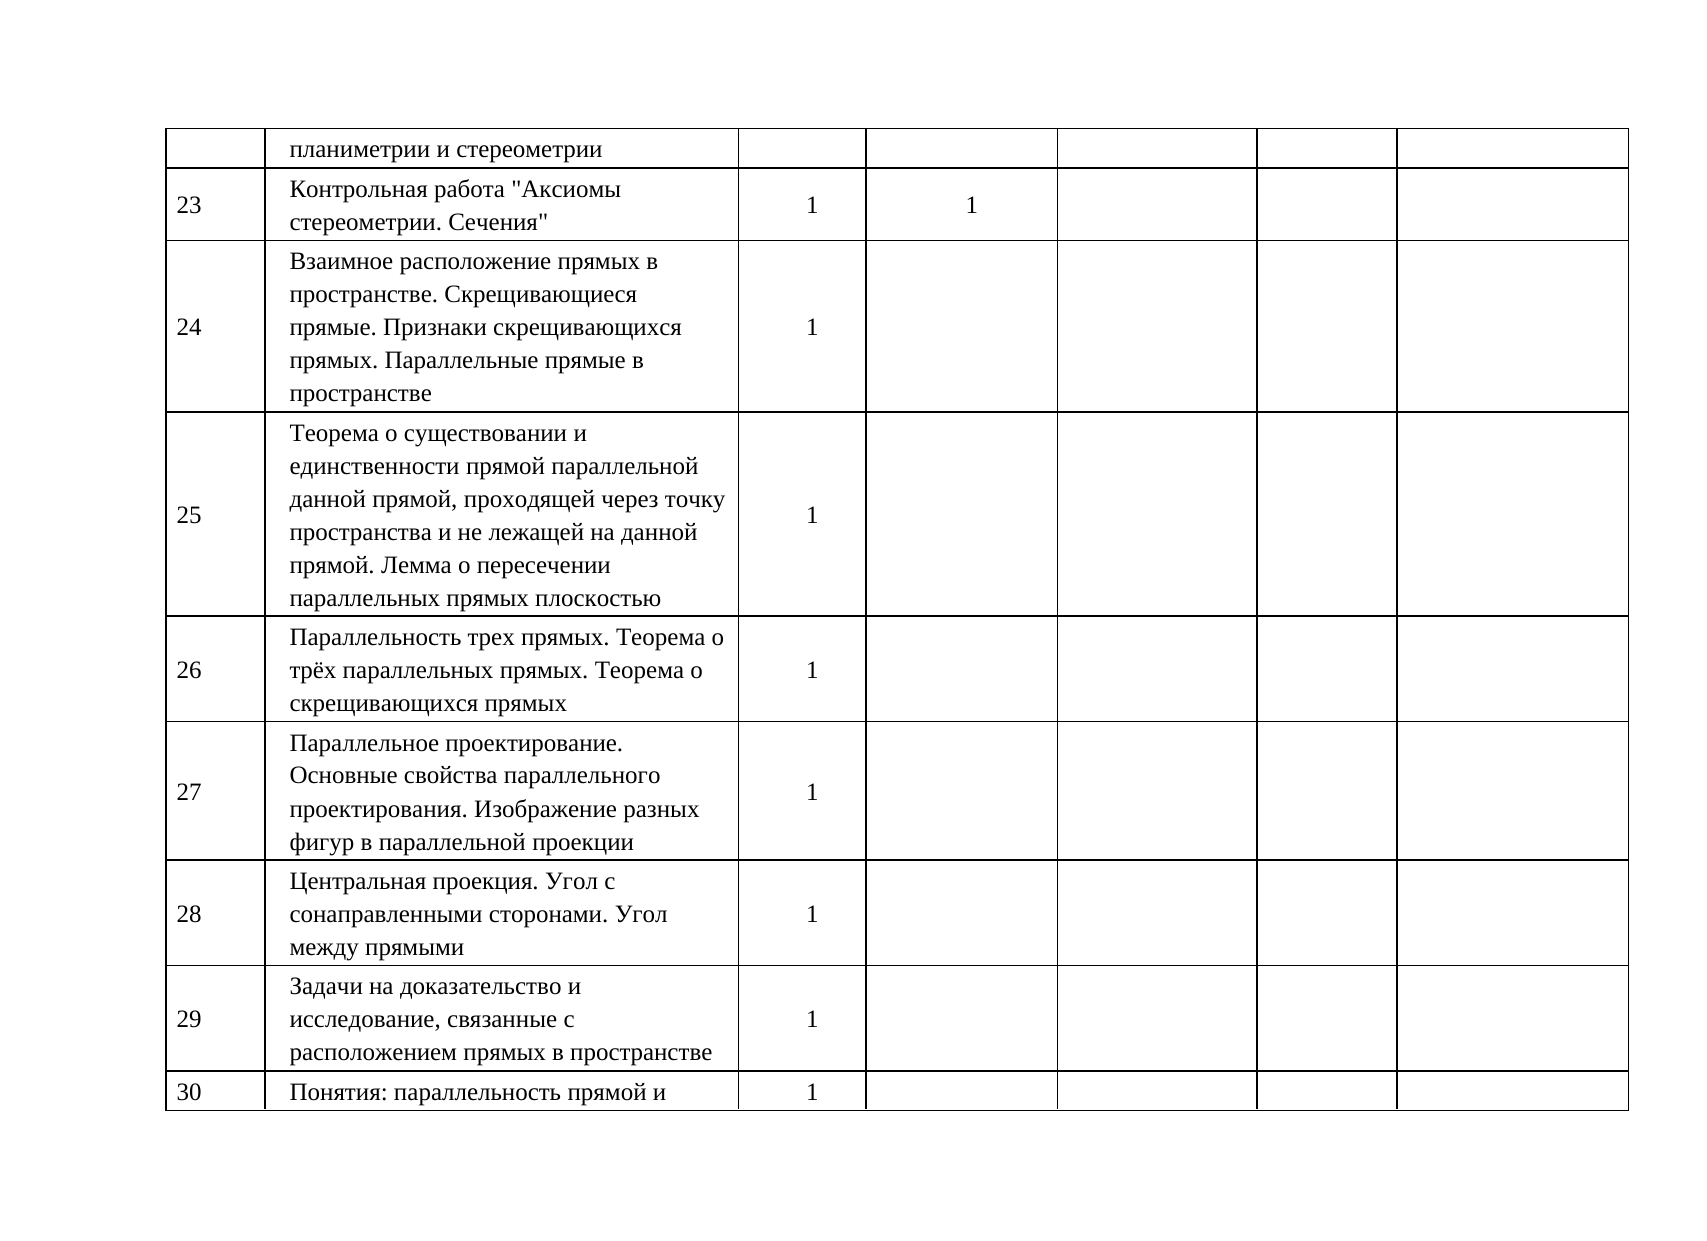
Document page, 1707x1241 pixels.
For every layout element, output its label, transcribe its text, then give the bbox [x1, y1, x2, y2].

table_cell Параллельное проектирование. Основные свойства параллельного проектирования. Изображение разных фигур в параллельной проекции [266, 722, 738, 859]
table_cell [1058, 722, 1256, 859]
table_cell [1398, 169, 1628, 239]
table_cell [1258, 241, 1396, 411]
table_cell [1398, 722, 1628, 859]
table_cell [867, 617, 1057, 721]
table_cell [867, 722, 1057, 859]
table_cell 1 [739, 966, 865, 1070]
table_cell 1 [739, 169, 865, 239]
table_cell [1398, 413, 1628, 615]
table_cell 1 [739, 722, 865, 859]
table_cell [1058, 241, 1256, 411]
table_cell 1 [739, 129, 865, 167]
table_cell [1058, 861, 1256, 965]
table_cell Параллельность трех прямых. Теорема о трёх параллельных прямых. Теорема о скрещивающихся прямых [266, 617, 738, 721]
table_cell [1258, 861, 1396, 965]
table_cell [1398, 861, 1628, 965]
table_cell [1258, 722, 1396, 859]
table_cell [1058, 413, 1256, 615]
table_cell [1058, 1072, 1256, 1109]
table_cell [867, 966, 1057, 1070]
table_cell 1 [739, 1072, 865, 1109]
table_cell [867, 241, 1057, 411]
table_cell [1058, 129, 1256, 167]
table_cell Теорема о существовании и единственности прямой параллельной данной прямой, проходящей через точку пространства и не лежащей на данной прямой. Лемма о пересечении параллельных прямых плоскостью [266, 413, 738, 615]
table_cell [1058, 617, 1256, 721]
table_cell 24 [167, 241, 264, 411]
table_cell [1258, 617, 1396, 721]
table_cell 22 [167, 129, 264, 167]
table_cell [1058, 966, 1256, 1070]
table_cell [1258, 169, 1396, 239]
table_cell 1 [739, 861, 865, 965]
table_cell [867, 129, 1057, 167]
table_cell 29 [167, 966, 264, 1070]
table_cell [867, 413, 1057, 615]
table_cell 30 [167, 1072, 264, 1109]
table_cell 23 [167, 169, 264, 239]
table_cell [1258, 413, 1396, 615]
table_cell [1258, 1072, 1396, 1109]
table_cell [266, 129, 738, 167]
table_cell [1398, 617, 1628, 721]
table_cell [1258, 129, 1396, 167]
table_cell [1398, 129, 1628, 167]
table_cell [1398, 966, 1628, 1070]
table_cell Центральная проекция. Угол с сонаправленными сторонами. Угол между прямыми [266, 861, 738, 965]
table_cell [867, 861, 1057, 965]
table_cell Задачи на доказательство и исследование, связанные с расположением прямых в пространстве [266, 966, 738, 1070]
table_cell 1 [739, 241, 865, 411]
table_cell 25 [167, 413, 264, 615]
table_cell 27 [167, 722, 264, 859]
table_cell Взаимное расположение прямых в пространстве. Скрещивающиеся прямые. Признаки скрещивающихся прямых. Параллельные прямые в пространстве [266, 241, 738, 411]
table_cell [1258, 966, 1396, 1070]
table_cell 1 [739, 617, 865, 721]
table_cell [1058, 169, 1256, 239]
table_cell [266, 1072, 738, 1109]
table_cell 26 [167, 617, 264, 721]
table_cell 1 [867, 169, 1057, 239]
table_cell [1398, 1072, 1628, 1109]
table_cell 28 [167, 861, 264, 965]
table_cell Контрольная работа "Аксиомы стереометрии. Сечения" [266, 169, 738, 239]
table_cell 1 [739, 413, 865, 615]
table_cell [1398, 241, 1628, 411]
table_cell [867, 1072, 1057, 1109]
